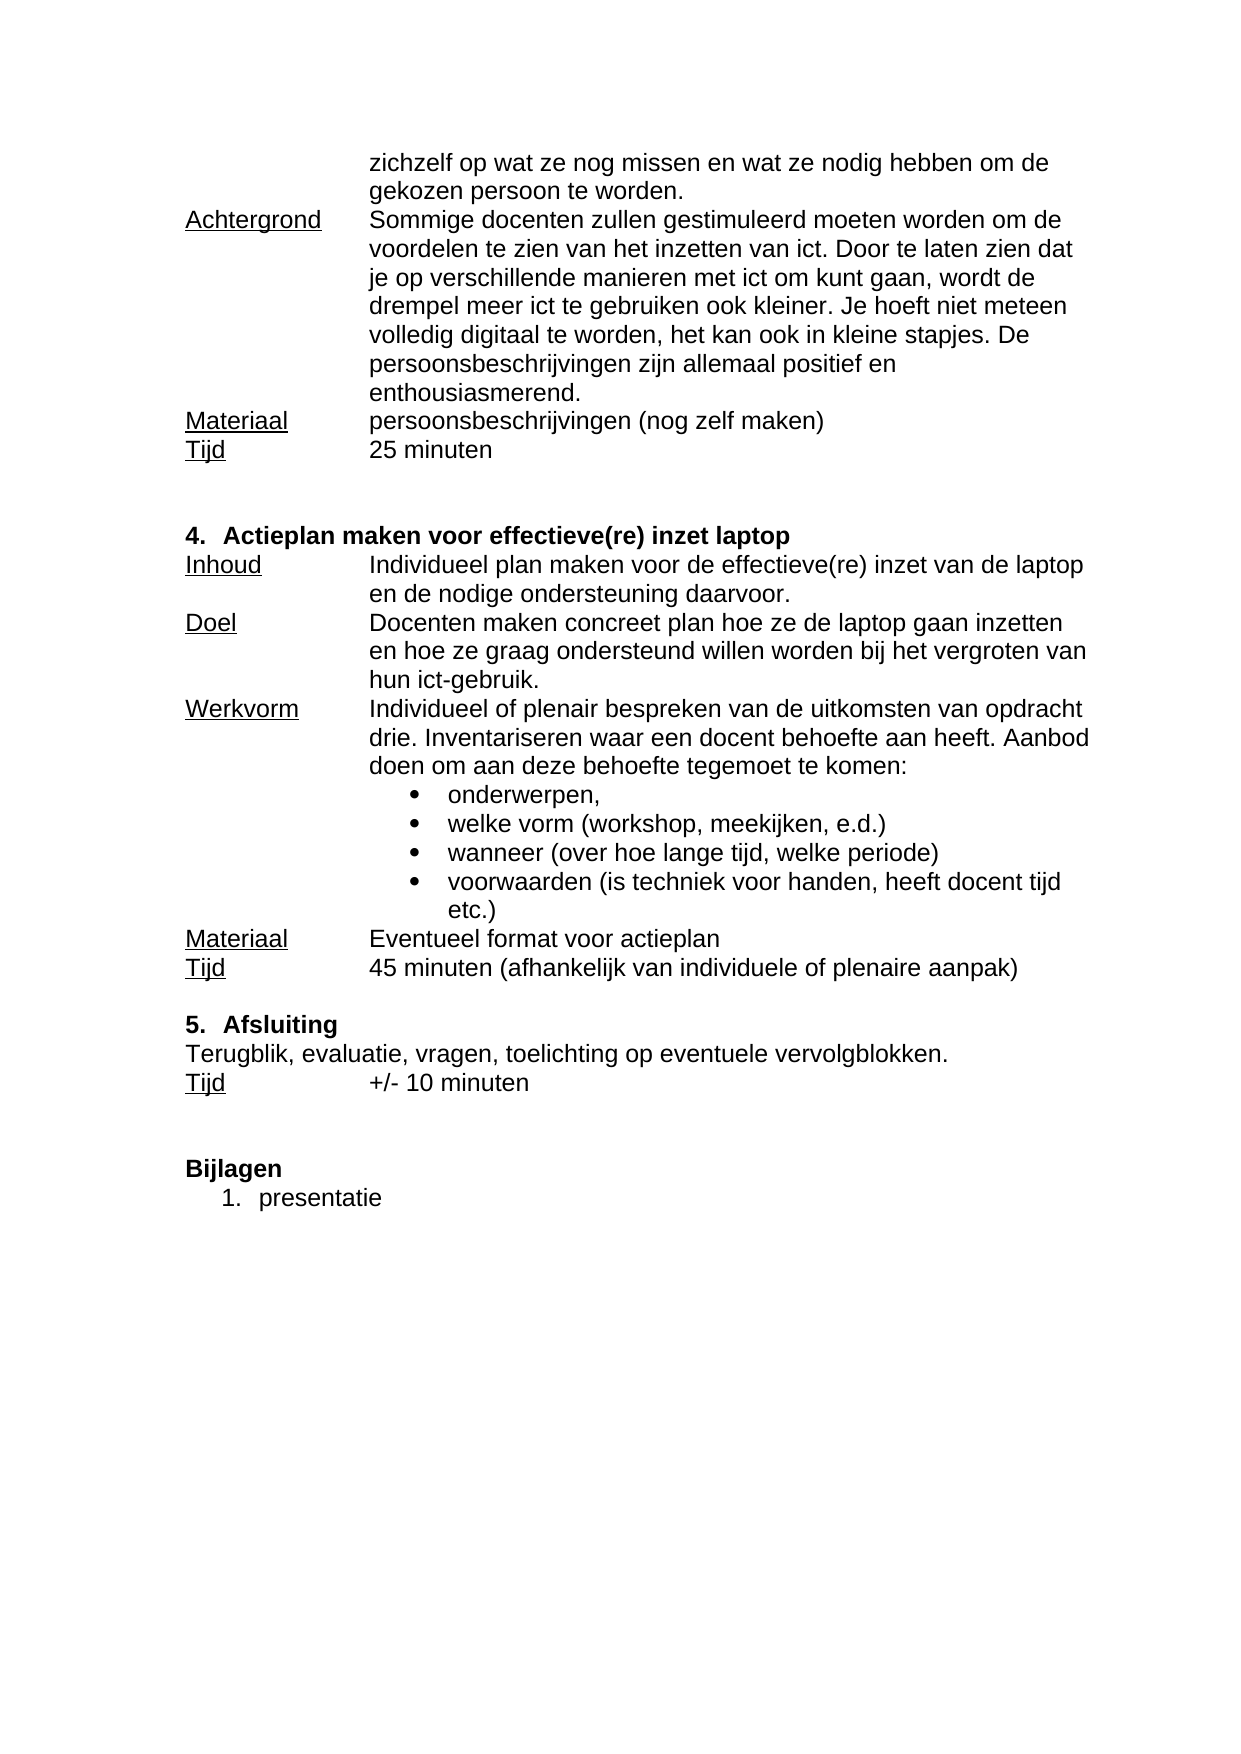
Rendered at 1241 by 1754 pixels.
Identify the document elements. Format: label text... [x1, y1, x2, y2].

list welke vorm (workshop, meekijken, e.d.) [410, 809, 1093, 838]
list onderwerpen, [410, 780, 1093, 809]
text Inhoud Individueel plan maken voor de effectieve(re) inzet van de laptop en de nodige ondersteuning daarvoor. [185, 550, 1093, 608]
list wanneer (over hoe lange tijd, welke periode) [410, 838, 1093, 867]
text Materiaal persoonsbeschrijvingen (nog zelf maken) Tijd 25 minuten [185, 406, 1093, 464]
text Bijlagen [185, 1154, 1093, 1183]
text Tijd +/- 10 minuten [185, 1068, 1093, 1097]
text Achtergrond Sommige docenten zullen gestimuleerd moeten worden om de voordelen te zien van het inzetten van ict. Door te laten zien dat je op verschillende manieren met ict om kunt gaan, wordt de drempel meer ict te gebruiken ook kleiner. Je hoeft niet meteen volledig digitaal te worden, het kan ook in kleine stapjes. De persoonsbeschrijvingen zijn allemaal positief en enthousiasmerend. [185, 205, 1093, 406]
list Afsluiting [185, 1011, 1093, 1039]
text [185, 148, 1093, 205]
list Actieplan maken voor effectieve(re) inzet laptop [185, 521, 1093, 550]
text Terugblik, evaluatie, vragen, toelichting op eventuele vervolgblokken. [185, 1039, 1093, 1068]
text Werkvorm Individueel of plenair bespreken van de uitkomsten van opdracht drie. Inventariseren waar een docent behoefte aan heeft. Aanbod doen om aan deze behoefte tegemoet te komen: [185, 694, 1093, 780]
text Doel Docenten maken concreet plan hoe ze de laptop gaan inzetten en hoe ze graag ondersteund willen worden bij het vergroten van hun ict-gebruik. [185, 608, 1093, 694]
list voorwaarden (is techniek voor handen, heeft docent tijd etc.) [410, 867, 1093, 924]
list presentatie [221, 1183, 1093, 1212]
text Materiaal Eventueel format voor actieplan Tijd 45 minuten (afhankelijk van individuele of plenaire aanpak) [185, 924, 1093, 982]
